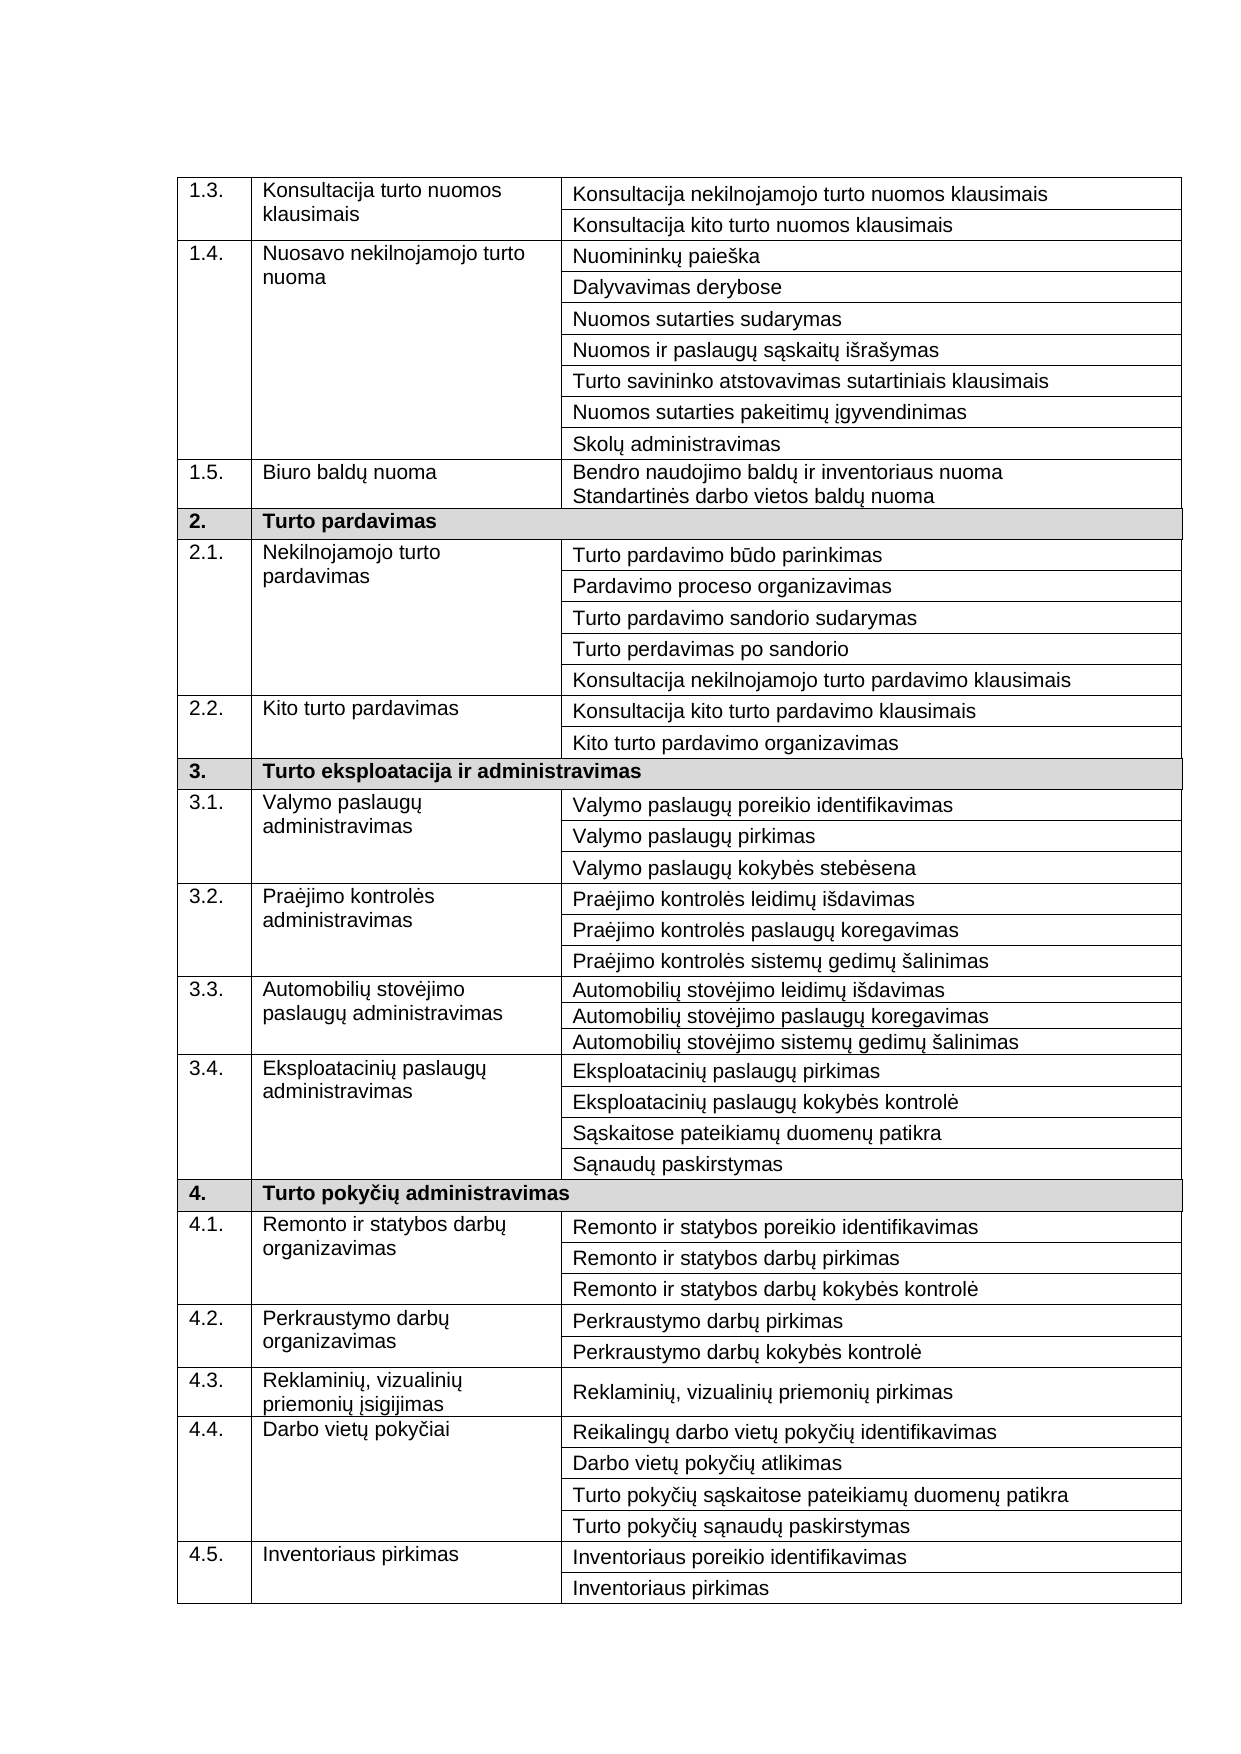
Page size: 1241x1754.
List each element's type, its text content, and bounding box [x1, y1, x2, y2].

table_cell Praėjimo kontrolės paslaugų koregavimas [562, 915, 1181, 945]
table_cell 1.4. [178, 241, 251, 458]
table_cell 4.2. [178, 1305, 251, 1367]
table_cell Sąnaudų paskirstymas [562, 1149, 1181, 1179]
table_cell Automobilių stovėjimo paslaugų koregavimas [562, 1003, 1181, 1028]
table_cell 3.4. [178, 1055, 251, 1179]
table_cell Konsultacija nekilnojamojo turto nuomos klausimais [562, 178, 1181, 208]
table_cell Reikalingų darbo vietų pokyčių identifikavimas [562, 1417, 1181, 1447]
table_cell Kito turto pardavimo organizavimas [562, 727, 1181, 757]
table_cell Turto pardavimo būdo parinkimas [562, 540, 1181, 570]
table_cell 3. [178, 759, 251, 789]
table_cell Sąskaitose pateikiamų duomenų patikra [562, 1118, 1181, 1148]
table_cell Automobilių stovėjimo sistemų gedimų šalinimas [562, 1029, 1181, 1054]
table_cell Nuomininkų paieška [562, 241, 1181, 271]
table_cell Remonto ir statybos poreikio identifikavimas [562, 1212, 1181, 1242]
table_cell Kito turto pardavimas [252, 696, 561, 757]
table_cell 4.3. [178, 1368, 251, 1416]
table_cell Perkraustymo darbų kokybės kontrolė [562, 1337, 1181, 1367]
table_cell Darbo vietų pokyčių atlikimas [562, 1448, 1181, 1478]
table_cell 1.5. [178, 460, 251, 507]
table_cell Turto pardavimas [252, 509, 1182, 539]
table_cell Automobilių stovėjimo leidimų išdavimas [562, 977, 1181, 1002]
table_cell Skolų administravimas [562, 428, 1181, 458]
table_cell Perkraustymo darbų pirkimas [562, 1305, 1181, 1336]
table_cell Inventoriaus poreikio identifikavimas [562, 1542, 1181, 1572]
table_cell 3.1. [178, 790, 251, 882]
table_cell Turto eksploatacija ir administravimas [252, 759, 1182, 789]
table_cell Nuomos sutarties sudarymas [562, 303, 1181, 333]
table_cell Inventoriaus pirkimas [562, 1573, 1181, 1603]
table_cell Praėjimo kontrolės sistemų gedimų šalinimas [562, 946, 1181, 976]
table_cell Praėjimo kontrolės leidimų išdavimas [562, 884, 1181, 914]
table_cell Valymo paslaugų administravimas [252, 790, 561, 882]
table_cell Nuosavo nekilnojamojo turto nuoma [252, 241, 561, 458]
table_cell Valymo paslaugų pirkimas [562, 821, 1181, 851]
table_cell Remonto ir statybos darbų pirkimas [562, 1243, 1181, 1273]
table_cell 1.3. [178, 178, 251, 240]
table_cell 4. [178, 1180, 251, 1211]
table_cell 4.1. [178, 1212, 251, 1304]
table_cell Nuomos ir paslaugų sąskaitų išrašymas [562, 335, 1181, 365]
table_cell 3.2. [178, 884, 251, 976]
table_cell Konsultacija turto nuomos klausimais [252, 178, 561, 240]
table_cell Turto pokyčių sąskaitose pateikiamų duomenų patikra [562, 1479, 1181, 1509]
table_cell Konsultacija nekilnojamojo turto pardavimo klausimais [562, 665, 1181, 695]
table_cell Inventoriaus pirkimas [252, 1542, 561, 1603]
table_cell Valymo paslaugų poreikio identifikavimas [562, 790, 1181, 820]
table_cell Darbo vietų pokyčiai [252, 1417, 561, 1541]
table_cell Pardavimo proceso organizavimas [562, 571, 1181, 601]
table_cell Nuomos sutarties pakeitimų įgyvendinimas [562, 397, 1181, 427]
table_cell Dalyvavimas derybose [562, 272, 1181, 302]
table_cell Bendro naudojimo baldų ir inventoriaus nuoma Standartinės darbo vietos baldų nuoma [562, 460, 1181, 507]
table_cell 2.1. [178, 540, 251, 695]
table_cell Turto savininko atstovavimas sutartiniais klausimais [562, 366, 1181, 396]
table_cell Nekilnojamojo turto pardavimas [252, 540, 561, 695]
table_cell Automobilių stovėjimo paslaugų administravimas [252, 977, 561, 1054]
table_cell 2. [178, 509, 251, 539]
table_cell Praėjimo kontrolės administravimas [252, 884, 561, 976]
table_cell Perkraustymo darbų organizavimas [252, 1305, 561, 1367]
table_cell Reklaminių, vizualinių priemonių pirkimas [562, 1368, 1181, 1416]
table_cell 3.3. [178, 977, 251, 1054]
table_cell Remonto ir statybos darbų kokybės kontrolė [562, 1274, 1181, 1304]
table_cell 4.5. [178, 1542, 251, 1603]
table_cell Turto pokyčių sąnaudų paskirstymas [562, 1511, 1181, 1541]
table_cell Turto pardavimo sandorio sudarymas [562, 602, 1181, 632]
table_cell Turto pokyčių administravimas [252, 1180, 1182, 1211]
table_cell Biuro baldų nuoma [252, 460, 561, 507]
table_cell Konsultacija kito turto pardavimo klausimais [562, 696, 1181, 726]
table_cell 4.4. [178, 1417, 251, 1541]
table_cell Eksploatacinių paslaugų pirkimas [562, 1055, 1181, 1086]
table_cell Eksploatacinių paslaugų kokybės kontrolė [562, 1087, 1181, 1117]
table_cell Konsultacija kito turto nuomos klausimais [562, 210, 1181, 240]
table_cell Eksploatacinių paslaugų administravimas [252, 1055, 561, 1179]
table_cell Remonto ir statybos darbų organizavimas [252, 1212, 561, 1304]
table_cell Turto perdavimas po sandorio [562, 634, 1181, 664]
table_cell Valymo paslaugų kokybės stebėsena [562, 852, 1181, 882]
table_cell Reklaminių, vizualinių priemonių įsigijimas [252, 1368, 561, 1416]
table_cell 2.2. [178, 696, 251, 757]
